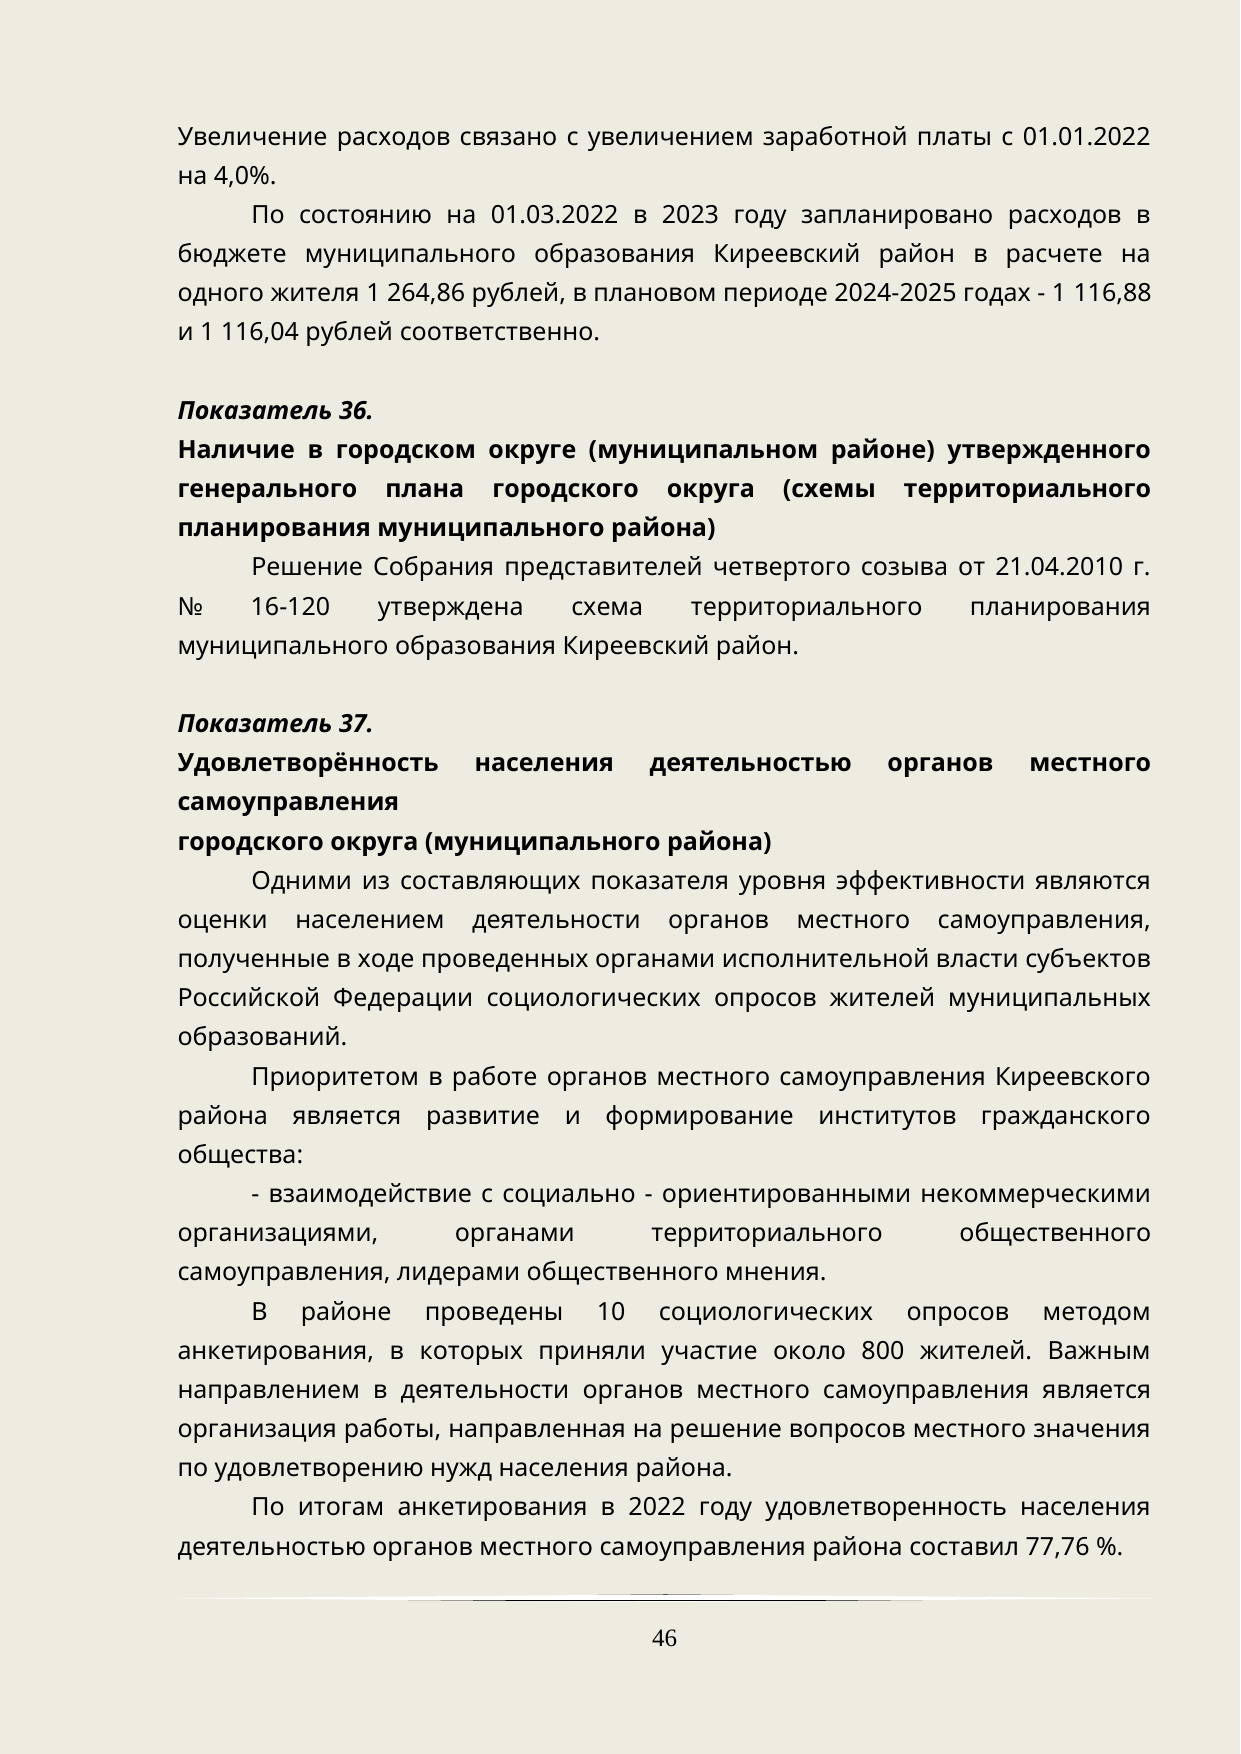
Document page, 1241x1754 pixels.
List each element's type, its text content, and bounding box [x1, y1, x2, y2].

text городского округа (муниципального района) [177, 823, 1152, 857]
text В районе проведены 10 социологических опросов методом анкетирования, в которых приняли участие около 800 жителей. Важным направлением в деятельности органов местного самоуправления является организация работы, направленная на решение вопросов местного значения по удовлетворению нужд населения района. [177, 1293, 1152, 1484]
text Решение Собрания представителей четвертого созыва от 21.04.2010 г. № 16-120 утверждена схема территориального планирования муниципального образования Киреевский район. [177, 549, 1152, 661]
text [177, 118, 1152, 191]
text По итогам анкетирования в 2022 году удовлетворенность населения деятельностью органов местного самоуправления района составил 77,76 %. [177, 1489, 1152, 1562]
text - взаимодействие с социально - ориентированными некоммерческими организациями, органами территориального общественного самоуправления, лидерами общественного мнения. [177, 1176, 1152, 1288]
text Удовлетворённость населения деятельностью органов местного самоуправления [177, 745, 1152, 818]
text Одними из составляющих показателя уровня эффективности являются оценки населением деятельности органов местного самоуправления, полученные в ходе проведенных органами исполнительной власти субъектов Российской Федерации социологических опросов жителей муниципальных образований. [177, 862, 1152, 1053]
text Показатель 37. [177, 706, 1152, 740]
text Наличие в городском округе (муниципальном районе) утвержденного генерального плана городского округа (схемы территориального планирования муниципального района) [177, 431, 1152, 544]
text Показатель 36. [177, 392, 1152, 426]
text По состоянию на 01.03.2022 в 2023 году запланировано расходов в бюджете муниципального образования Киреевский район в расчете на одного жителя 1 264,86 рублей, в плановом периоде 2024-2025 годах - 1 116,88 и 1 116,04 рублей соответственно. [177, 196, 1152, 348]
text Приоритетом в работе органов местного самоуправления Киреевского района является развитие и формирование институтов гражданского общества: [177, 1058, 1152, 1171]
